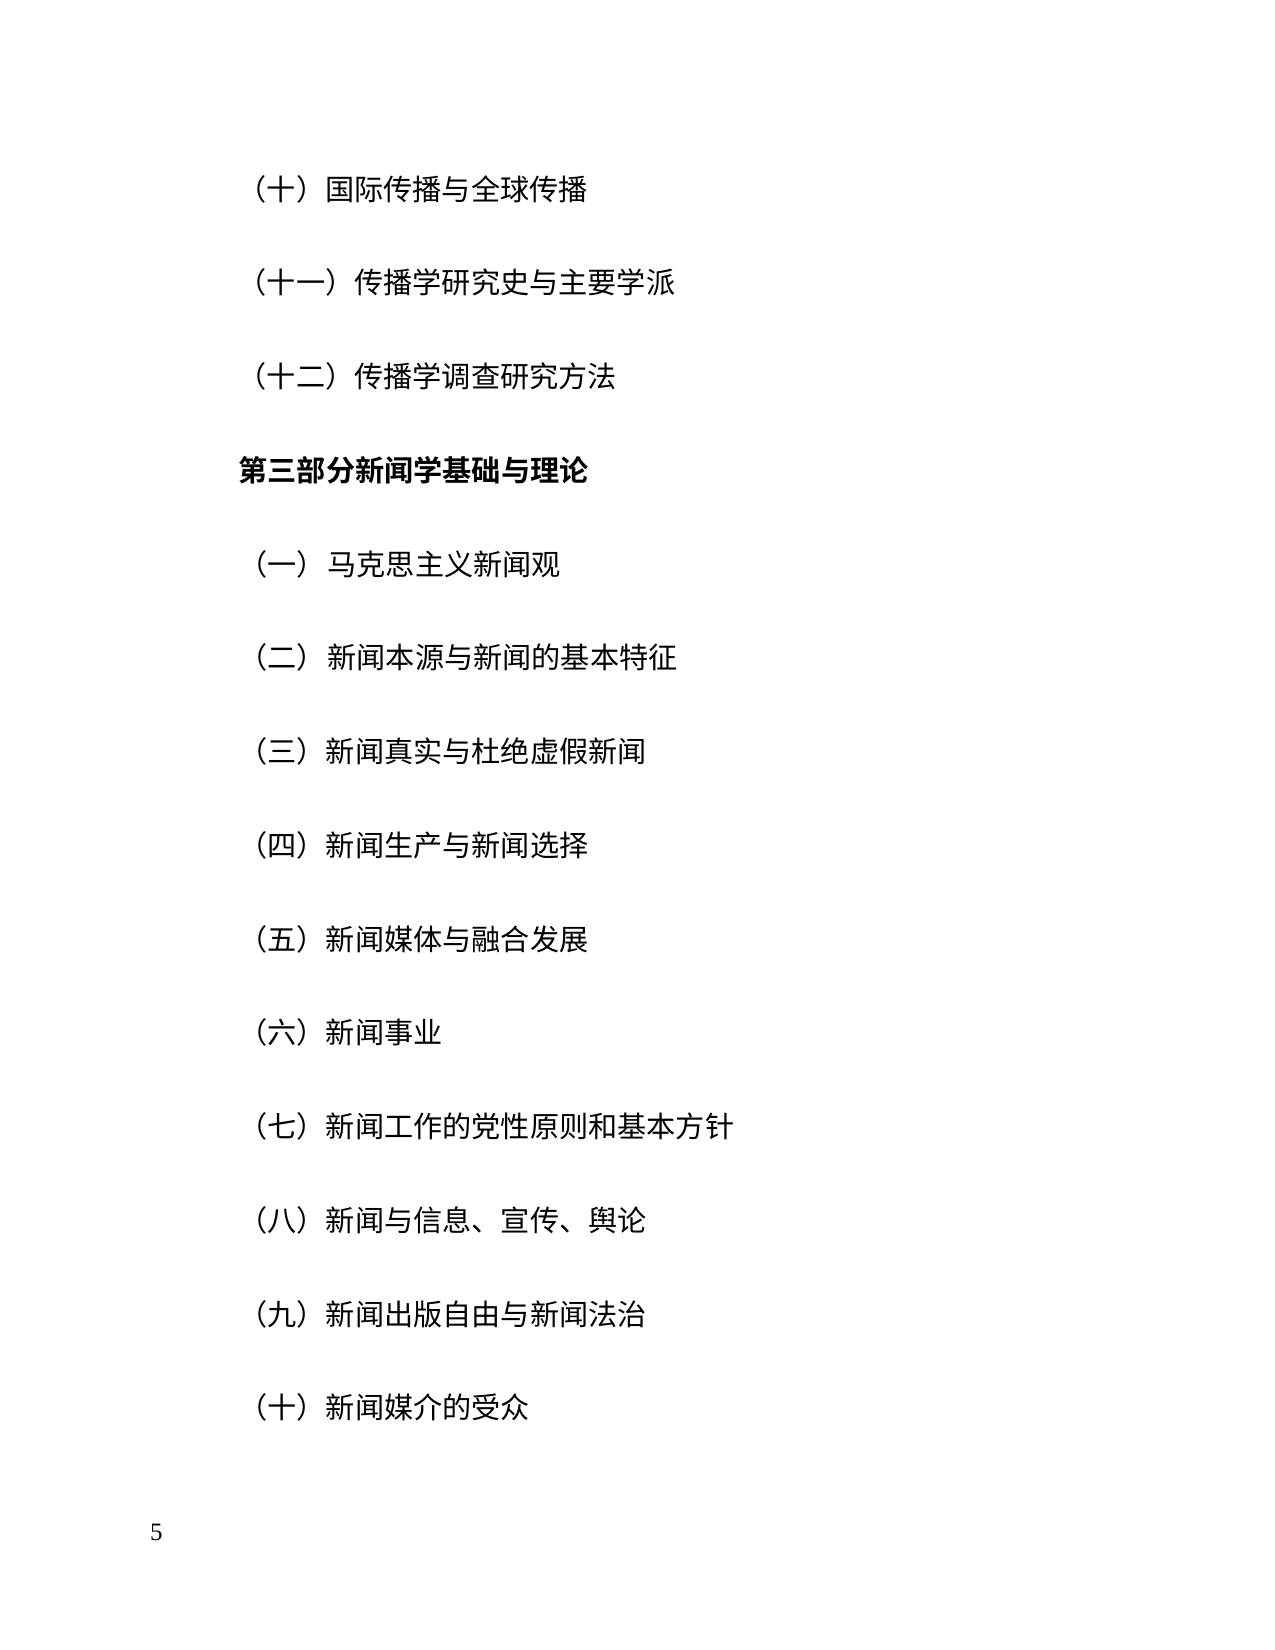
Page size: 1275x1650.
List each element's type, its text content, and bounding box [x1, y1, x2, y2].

text （十二）传播学调查研究方法 [150, 337, 1125, 412]
text （七）新闻工作的党性原则和基本方针 [209, 1087, 1125, 1162]
text （十）新闻媒介的受众 [209, 1369, 1125, 1444]
text （十一）传播学研究史与主要学派 [150, 244, 1125, 319]
text （八）新闻与信息、宣传、舆论 [209, 1181, 1125, 1256]
text （十）国际传播与全球传播 [150, 150, 1125, 225]
list 新闻本源与新闻的基本特征 [238, 619, 1125, 694]
text （三）新闻真实与杜绝虚假新闻 [209, 712, 1125, 787]
text 第三部分新闻学基础与理论 [209, 431, 1125, 506]
text （五）新闻媒体与融合发展 [209, 900, 1125, 975]
text （九）新闻出版自由与新闻法治 [209, 1275, 1125, 1350]
text （四）新闻生产与新闻选择 [209, 806, 1125, 881]
text （六）新闻事业 [209, 994, 1125, 1069]
list 马克思主义新闻观 [238, 525, 1125, 600]
